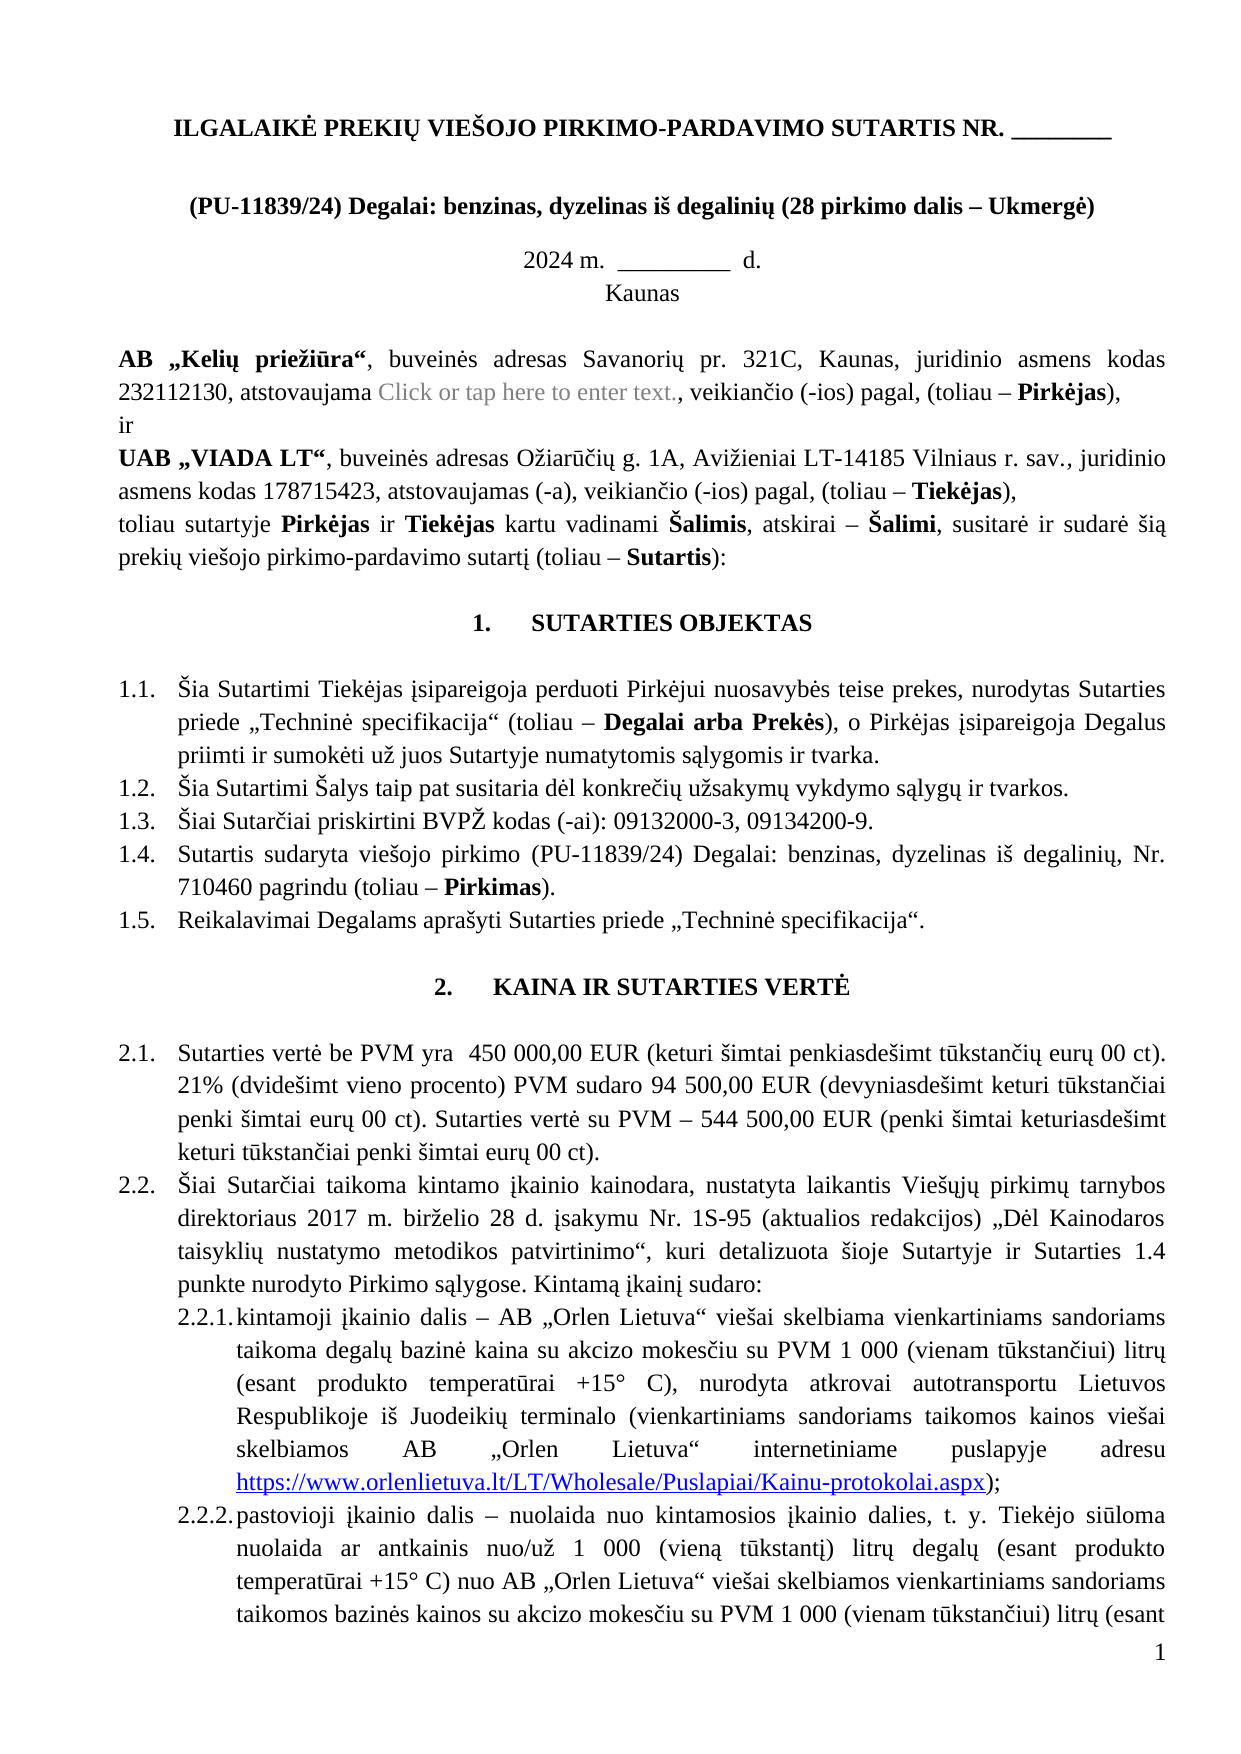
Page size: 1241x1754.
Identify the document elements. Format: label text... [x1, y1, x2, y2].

list Šia Sutartimi Šalys taip pat susitaria dėl konkrečių užsakymų vykdymo sąlygų ir tvarkos. [118, 773, 1166, 802]
text , buveinės adresas , juridinio asmens kodas , atstovaujamas (-a), veikiančio (-ios) pagal, (toliau – Tiekėjas), [118, 443, 1166, 505]
list Sutartis sudaryta viešojo pirkimo pagrindu (toliau – Pirkimas). [118, 839, 1166, 901]
text ir [118, 410, 1166, 439]
list Šia Sutartimi Tiekėjas įsipareigoja perduoti Pirkėjui nuosavybės teise prekes, nurodytas Sutarties priede „Techninė specifikacija“ (toliau – Degalai arba Prekės), o Pirkėjas įsipareigoja Degalus priimti ir sumokėti už juos Sutartyje numatytomis sąlygomis ir tvarka. [118, 674, 1166, 769]
list Reikalavimai Degalams aprašyti Sutarties priede „Techninė specifikacija“. [118, 906, 1166, 934]
list Šiai Sutarčiai priskirtini BVPŽ kodas (-ai): . [118, 806, 1166, 835]
text Kaunas [118, 278, 1166, 307]
subtitle ILGALAIKĖ PREKių VIEŠOJO PIRKIMO-PARDAVIMO SUTARTIS NR. [118, 113, 1166, 141]
list KAINA IR SUTARTIES VERTĖ [118, 972, 1166, 1000]
text (PU-11839/24) Degalai: benzinas, dyzelinas iš degalinių (28 pirkimo dalis – Ukmergė) [118, 191, 1166, 220]
text toliau sutartyje Pirkėjas ir Tiekėjas kartu vadinami Šalimis, atskirai – Šalimi, susitarė ir sudarė šią prekių viešojo pirkimo-pardavimo sutartį (toliau – Sutartis): [118, 509, 1166, 571]
list kintamoji įkainio dalis – AB „Orlen Lietuva“ viešai skelbiama vienkartiniams sandoriams taikoma degalų bazinė kaina su akcizo mokesčiu su PVM 1 000 (vienam tūkstančiui) litrų (esant produkto temperatūrai +15° C), nurodyta atkrovai autotransportu Lietuvos Respublikoje iš Juodeikių terminalo (vienkartiniams sandoriams taikomos kainos viešai skelbiamos AB „Orlen Lietuva“ internetiniame puslapyje adresu https://www.orlenlietuva.lt/LT/Wholesale/Puslapiai/Kainu-protokolai.aspx); [177, 1302, 1166, 1496]
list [177, 1500, 1166, 1628]
list Sutarties vertė be PVM yra EUR (). 21% (dvidešimt vieno procento) PVM sudaro EUR (). Sutarties vertė su PVM – EUR (). [118, 1038, 1166, 1165]
text AB „Kelių priežiūra“, buveinės adresas Savanorių pr. 321C, Kaunas, juridinio asmens kodas 232112130, atstovaujama , veikiančio (-ios) pagal, (toliau – Pirkėjas), [118, 344, 1166, 406]
list Šiai Sutarčiai taikoma kainodara, nustatyta laikantis Viešųjų pirkimų tarnybos direktoriaus 2017 m. birželio 28 d. įsakymu Nr. 1S-95 (aktualios redakcijos) „Dėl Kainodaros taisyklių nustatymo metodikos patvirtinimo“, kuri detalizuota šioje Sutartyje ir Sutarties 1.4 punkte nurodyto Pirkimo sąlygose. Kintamą įkainį sudaro: [118, 1170, 1166, 1297]
list SUTARTIES OBJEKTAS [118, 608, 1166, 637]
